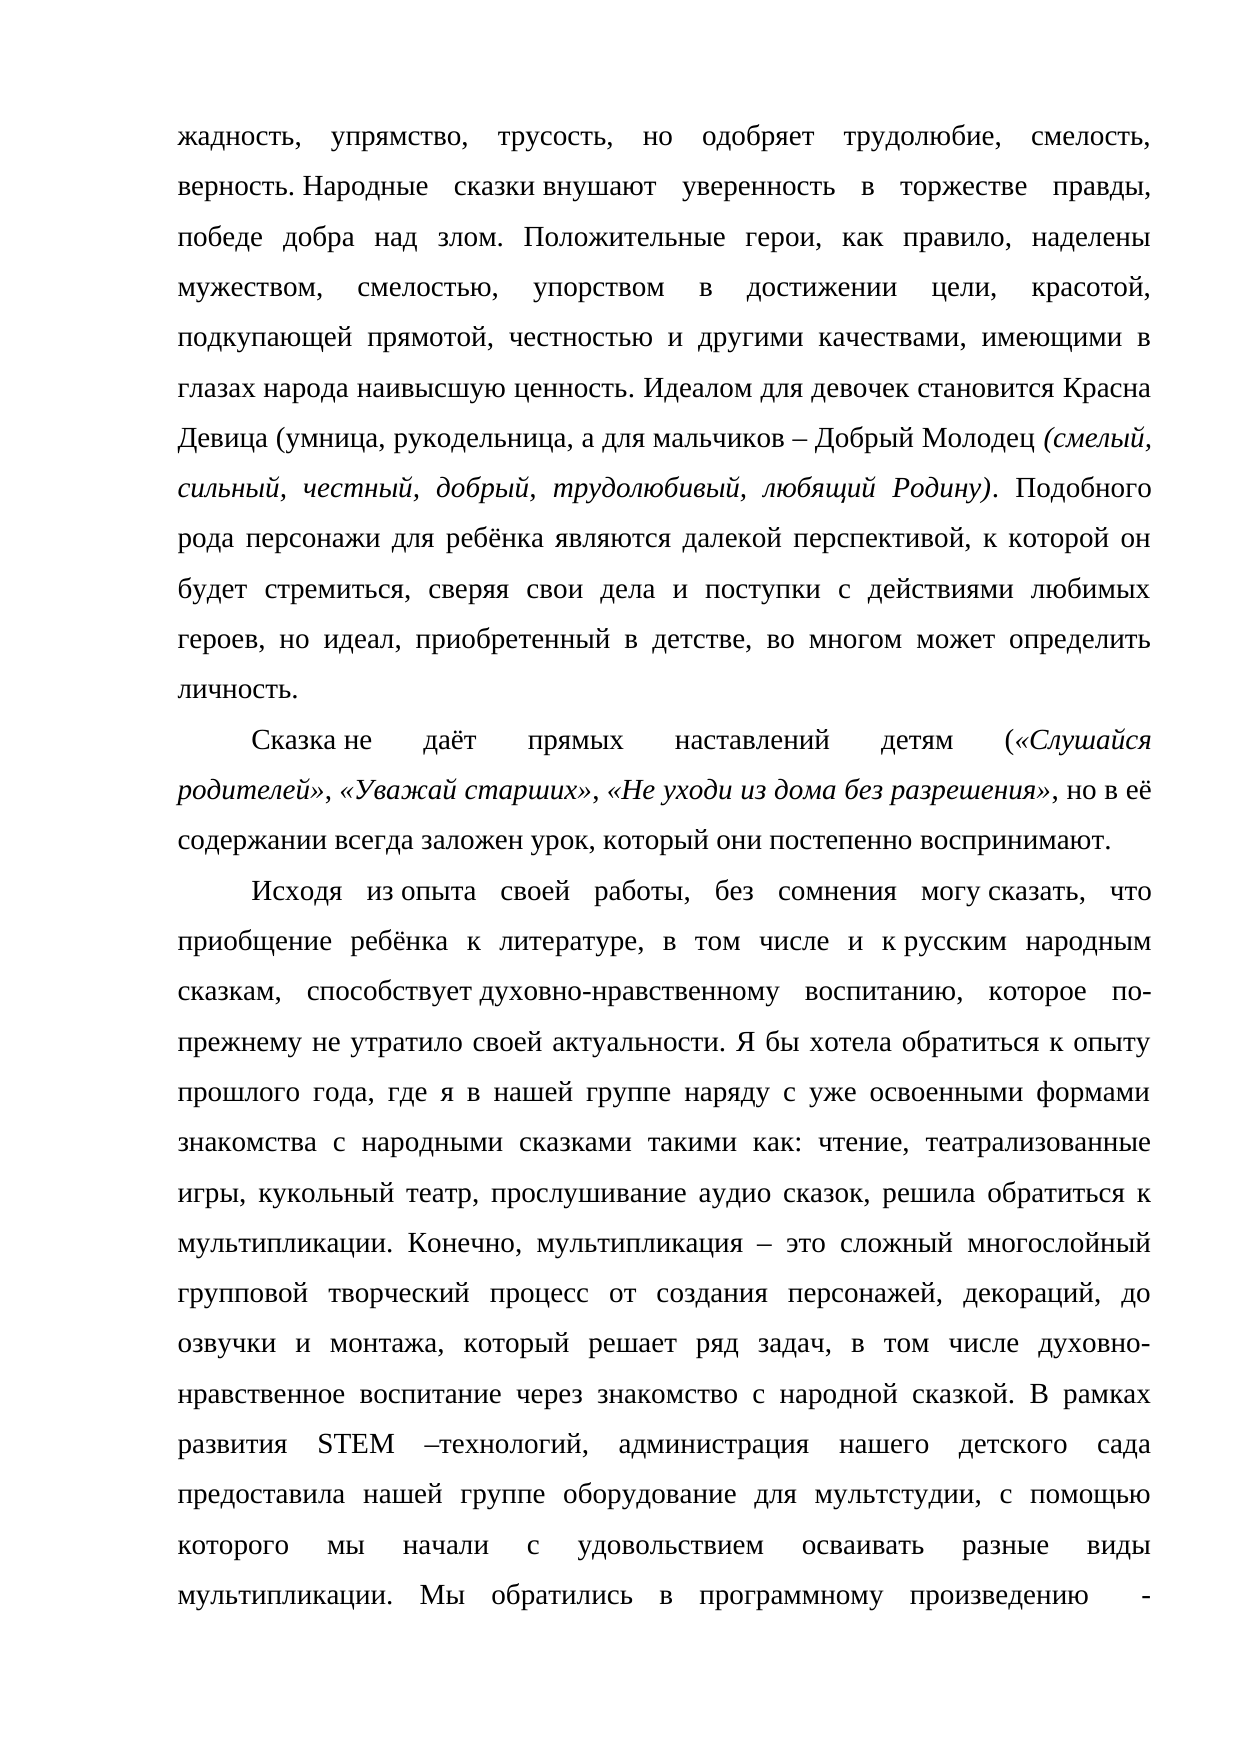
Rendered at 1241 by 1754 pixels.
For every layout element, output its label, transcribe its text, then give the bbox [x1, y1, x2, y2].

text Сказка не даёт прямых наставлений детям («Слушайся родителей», «Уважай старших», «Не уходи из дома без разрешения», но в её содержании всегда заложен урок, который они постепенно воспринимают. [177, 722, 1152, 856]
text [177, 873, 1152, 1611]
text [177, 118, 1152, 705]
